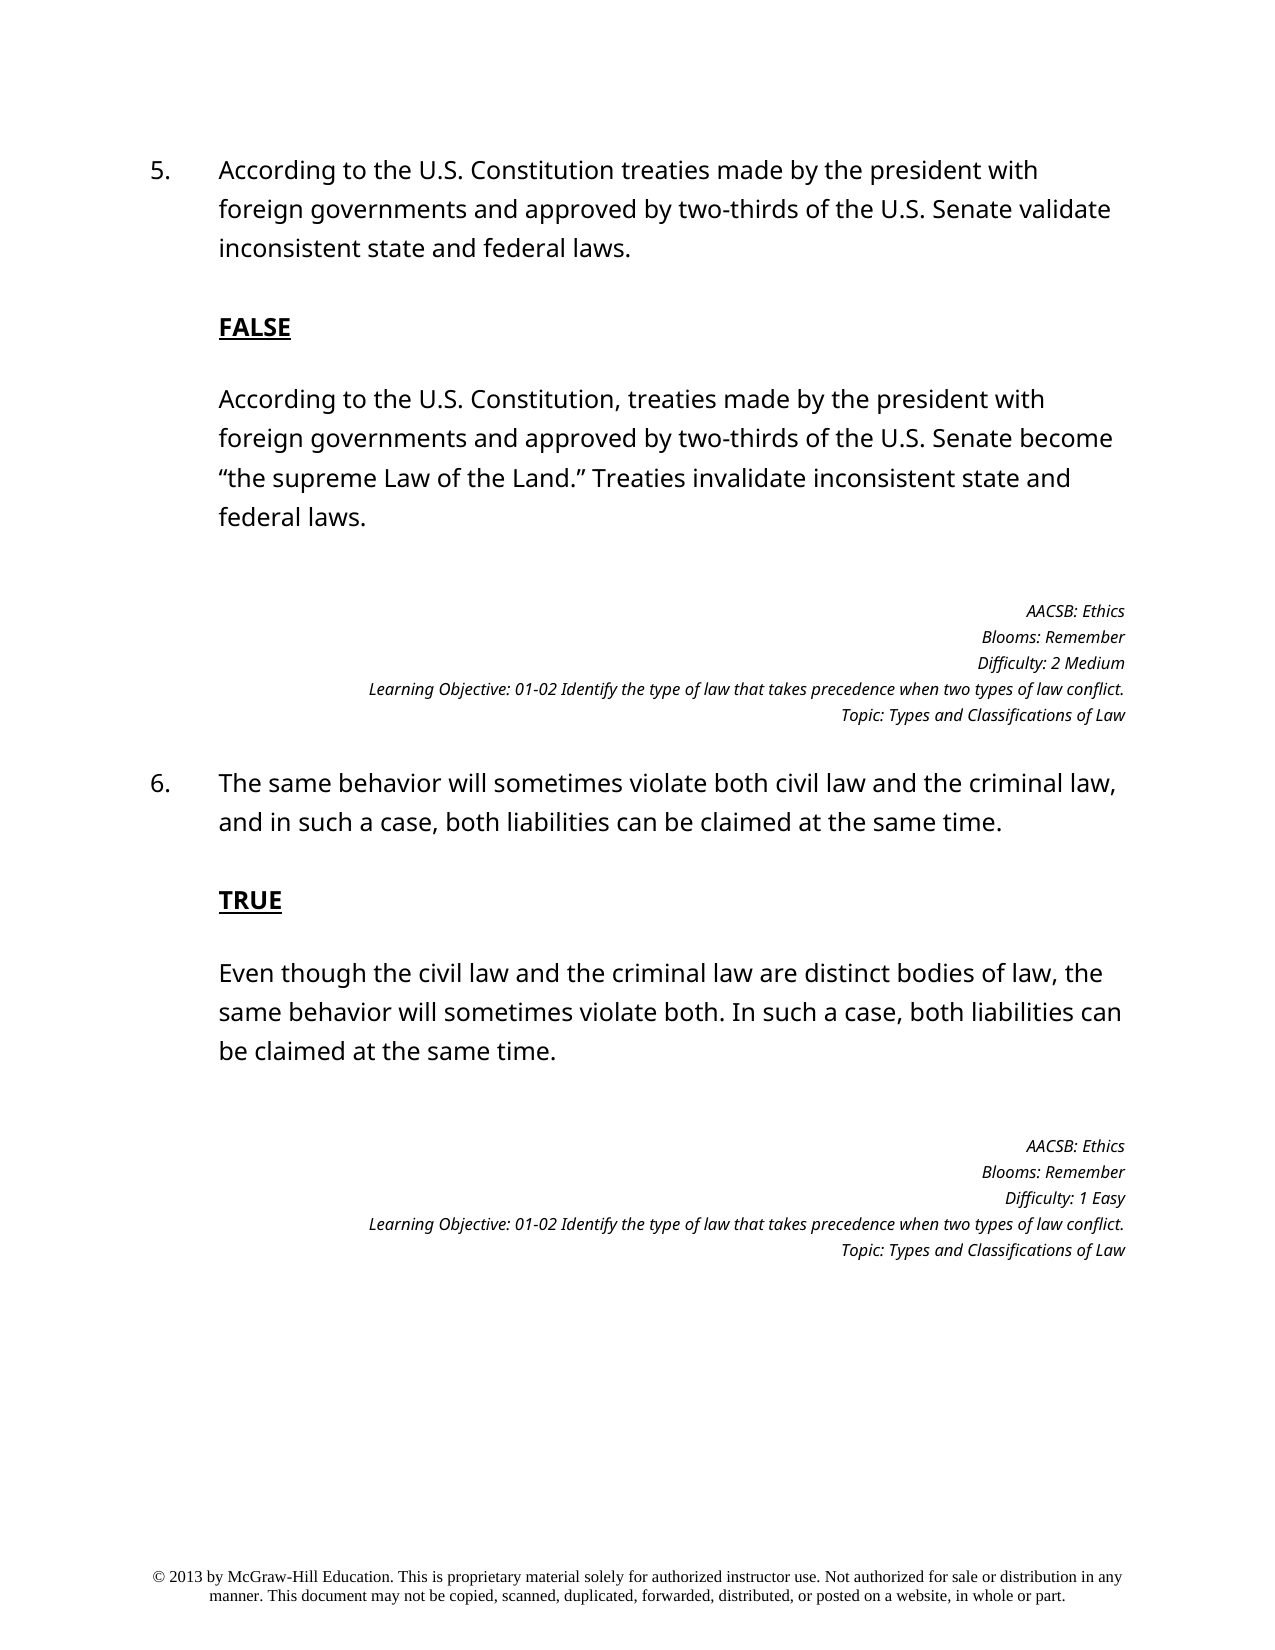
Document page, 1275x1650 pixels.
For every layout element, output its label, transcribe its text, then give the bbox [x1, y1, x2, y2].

table_header 5. [150, 153, 218, 571]
table_header 6. [150, 766, 218, 1105]
table_header AACSB: Ethics Blooms: Remember Difficulty: 1 Easy Learning Objective: 01-02 Identify the type of law that takes precedence when two types of law conflict. Topic: Types and Classifications of Law [150, 1134, 1125, 1297]
table_header According to the U.S. Constitution treaties made by the president with foreign governments and approved by two-thirds of the U.S. Senate validate inconsistent state and federal laws. FALSE According to the U.S. Constitution, treaties made by the president with foreign governments and approved by two-thirds of the U.S. Senate become “the supreme Law of the Land.” Treaties invalidate inconsistent state and federal laws. [218, 153, 1125, 571]
table_header AACSB: Ethics Blooms: Remember Difficulty: 2 Medium Learning Objective: 01-02 Identify the type of law that takes precedence when two types of law conflict. Topic: Types and Classifications of Law [150, 600, 1125, 763]
table_header The same behavior will sometimes violate both civil law and the criminal law, and in such a case, both liabilities can be claimed at the same time. TRUE Even though the civil law and the criminal law are distinct bodies of law, the same behavior will sometimes violate both. In such a case, both liabilities can be claimed at the same time. [218, 766, 1125, 1105]
